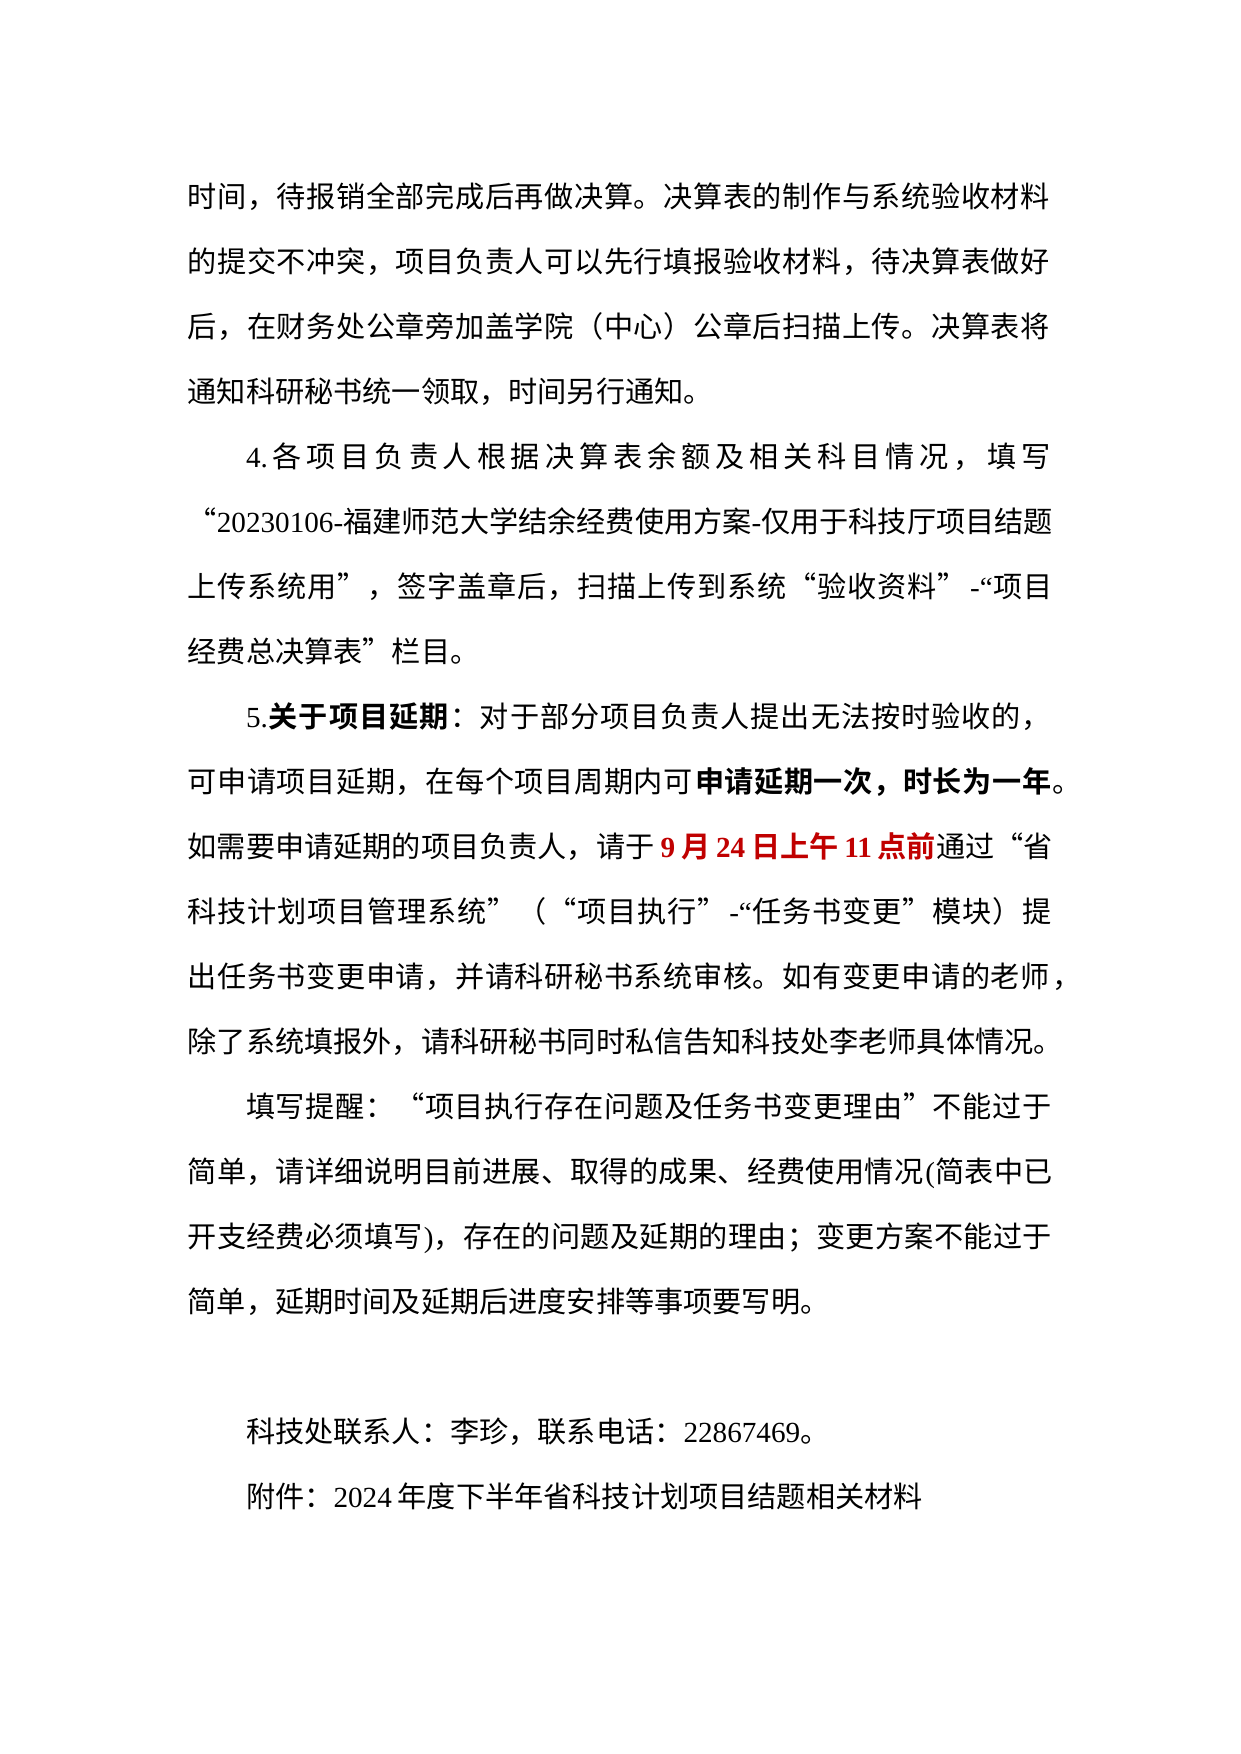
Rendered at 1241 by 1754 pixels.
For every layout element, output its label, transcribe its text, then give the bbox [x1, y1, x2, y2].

text 附件：2024年度下半年省科技计划项目结题相关材料 [246, 1462, 1053, 1527]
text 科技处联系人：李珍，联系电话：22867469。 [187, 1397, 1053, 1462]
text 4.各项目负责人根据决算表余额及相关科目情况，填写“20230106-福建师范大学结余经费使用方案-仅用于科技厅项目结题上传系统用”，签字盖章后，扫描上传到系统“验收资料”-“项目经费总决算表”栏目。 [187, 422, 1053, 682]
text 5.关于项目延期：对于部分项目负责人提出无法按时验收的，可申请项目延期，在每个项目周期内可申请延期一次，时长为一年。如需要申请延期的项目负责人，请于9月24日上午11点前通过“省科技计划项目管理系统”（“项目执行”-“任务书变更”模块）提出任务书变更申请，并请科研秘书系统审核。如有变更申请的老师，除了系统填报外，请科研秘书同时私信告知科技处李老师具体情况。 [187, 682, 1053, 1072]
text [187, 162, 1053, 422]
text 填写提醒：“项目执行存在问题及任务书变更理由”不能过于简单，请详细说明目前进展、取得的成果、经费使用情况(简表中已开支经费必须填写)，存在的问题及延期的理由；变更方案不能过于简单，延期时间及延期后进度安排等事项要写明。 [187, 1072, 1053, 1332]
